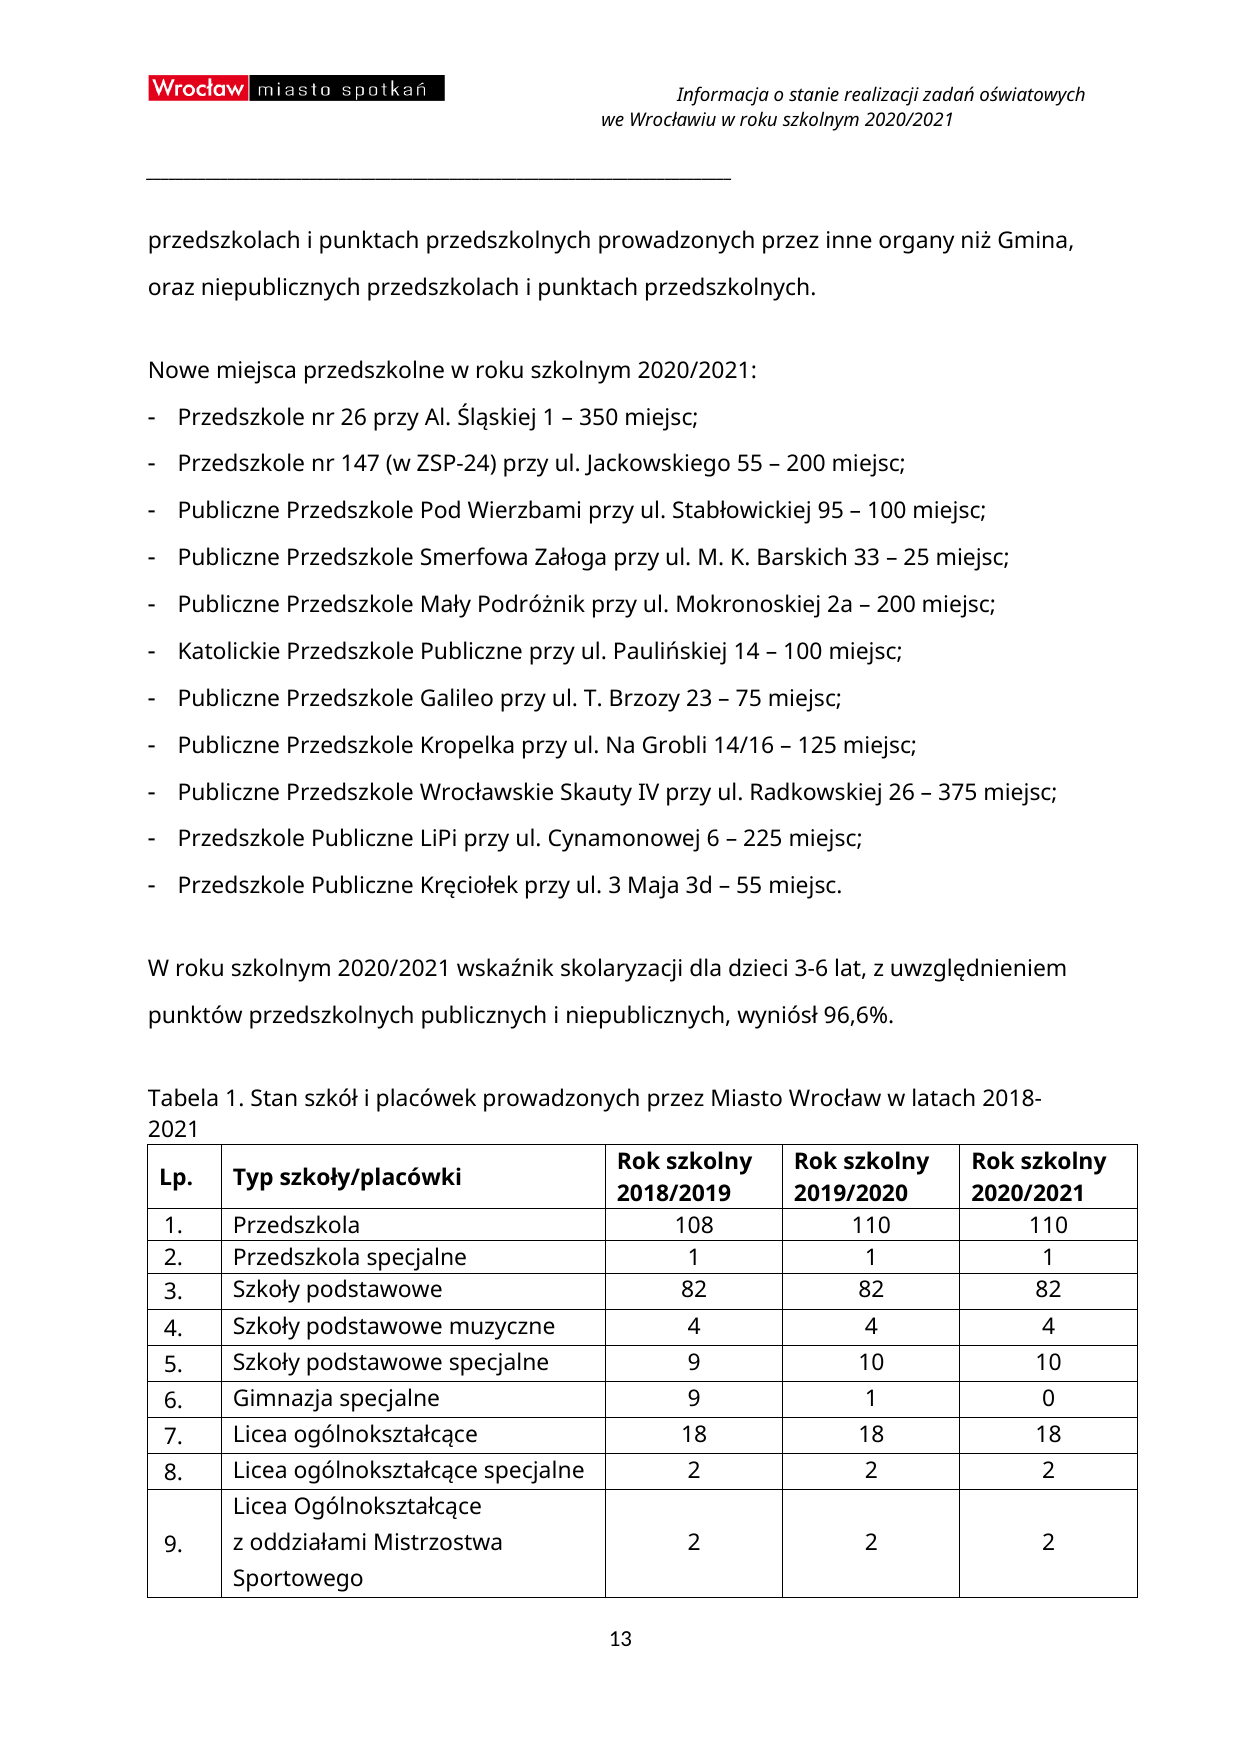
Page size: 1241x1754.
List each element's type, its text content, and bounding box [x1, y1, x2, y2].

table_cell [148, 1209, 221, 1240]
list Przedszkole Publiczne LiPi przy ul. Cynamonowej 6 – 225 miejsc; [148, 822, 1087, 854]
list Publiczne Przedszkole Pod Wierzbami przy ul. Stabłowickiej 95 – 100 miejsc; [148, 494, 1087, 526]
list Publiczne Przedszkole Kropelka przy ul. Na Grobli 14/16 – 125 miejsc; [148, 729, 1087, 760]
table_cell [148, 1241, 221, 1272]
table_cell 1 [783, 1382, 959, 1417]
table_cell 2 [606, 1490, 782, 1597]
table_cell 10 [960, 1346, 1137, 1381]
table_cell Licea ogólnokształcące specjalne [222, 1454, 605, 1489]
table_cell [148, 1454, 221, 1489]
table_cell Szkoły podstawowe [222, 1274, 605, 1308]
picture [147, 73, 445, 102]
list Publiczne Przedszkole Wrocławskie Skauty IV przy ul. Radkowskiej 26 – 375 miejsc; [148, 776, 1087, 807]
table_cell 1 [606, 1241, 782, 1272]
table_cell 9 [606, 1382, 782, 1417]
table_cell 4 [960, 1310, 1137, 1345]
table_cell 2 [606, 1454, 782, 1489]
table_cell 18 [960, 1418, 1137, 1453]
table_cell Licea Ogólnokształcące z oddziałami Mistrzostwa Sportowego [222, 1490, 605, 1597]
table_cell 82 [960, 1274, 1137, 1308]
list Katolickie Przedszkole Publiczne przy ul. Paulińskiej 14 – 100 miejsc; [148, 635, 1087, 666]
table_cell 10 [783, 1346, 959, 1381]
table_header Lp. [148, 1145, 221, 1208]
table_cell Przedszkola specjalne [222, 1241, 605, 1272]
table_cell 110 [783, 1209, 959, 1240]
table_cell 18 [783, 1418, 959, 1453]
list Publiczne Przedszkole Smerfowa Załoga przy ul. M. K. Barskich 33 – 25 miejsc; [148, 541, 1087, 572]
list Przedszkole nr 26 przy Al. Śląskiej 1 – 350 miejsc; [148, 401, 1087, 432]
table_cell 4 [606, 1310, 782, 1345]
list Przedszkole Publiczne Kręciołek przy ul. 3 Maja 3d – 55 miejsc. [148, 869, 1087, 901]
table_cell Szkoły podstawowe specjalne [222, 1346, 605, 1381]
table_cell 82 [783, 1274, 959, 1308]
table_cell 110 [960, 1209, 1137, 1240]
table_cell [148, 1346, 221, 1381]
table_cell [148, 1274, 221, 1308]
table_cell 0 [960, 1382, 1137, 1417]
table_header Rok szkolny 2018/2019 [606, 1145, 782, 1208]
table_header Rok szkolny 2019/2020 [783, 1145, 959, 1208]
table_header Rok szkolny 2020/2021 [960, 1145, 1137, 1208]
table_cell 2 [783, 1454, 959, 1489]
table_cell [148, 1310, 221, 1345]
table_cell Przedszkola [222, 1209, 605, 1240]
table_cell Licea ogólnokształcące [222, 1418, 605, 1453]
table_cell [148, 1382, 221, 1417]
table_cell 18 [606, 1418, 782, 1453]
table_cell 82 [606, 1274, 782, 1308]
table_cell 9 [606, 1346, 782, 1381]
table_cell 108 [606, 1209, 782, 1240]
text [148, 224, 1093, 302]
list Publiczne Przedszkole Mały Podróżnik przy ul. Mokronoskiej 2a – 200 miejsc; [148, 588, 1087, 619]
table_cell [148, 1418, 221, 1453]
table_header Typ szkoły/placówki [222, 1145, 605, 1208]
text Tabela 1. Stan szkół i placówek prowadzonych przez Miasto Wrocław w latach 2018-2021 [148, 1082, 1093, 1144]
table_cell Szkoły podstawowe muzyczne [222, 1310, 605, 1345]
table_cell 2 [960, 1454, 1137, 1489]
table_cell [148, 1490, 221, 1597]
table_cell 4 [783, 1310, 959, 1345]
table_cell 2 [783, 1490, 959, 1597]
table_cell 1 [960, 1241, 1137, 1272]
table_cell 2 [960, 1490, 1137, 1597]
list Publiczne Przedszkole Galileo przy ul. T. Brzozy 23 – 75 miejsc; [148, 682, 1087, 713]
list Przedszkole nr 147 (w ZSP-24) przy ul. Jackowskiego 55 – 200 miejsc; [148, 447, 1087, 479]
text W roku szkolnym 2020/2021 wskaźnik skolaryzacji dla dzieci 3-6 lat, z uwzględnieniem punktów przedszkolnych publicznych i niepublicznych, wyniósł 96,6%. [148, 952, 1093, 1030]
text Nowe miejsca przedszkolne w roku szkolnym 2020/2021: [148, 354, 1087, 385]
table_cell 1 [783, 1241, 959, 1272]
table_cell Gimnazja specjalne [222, 1382, 605, 1417]
